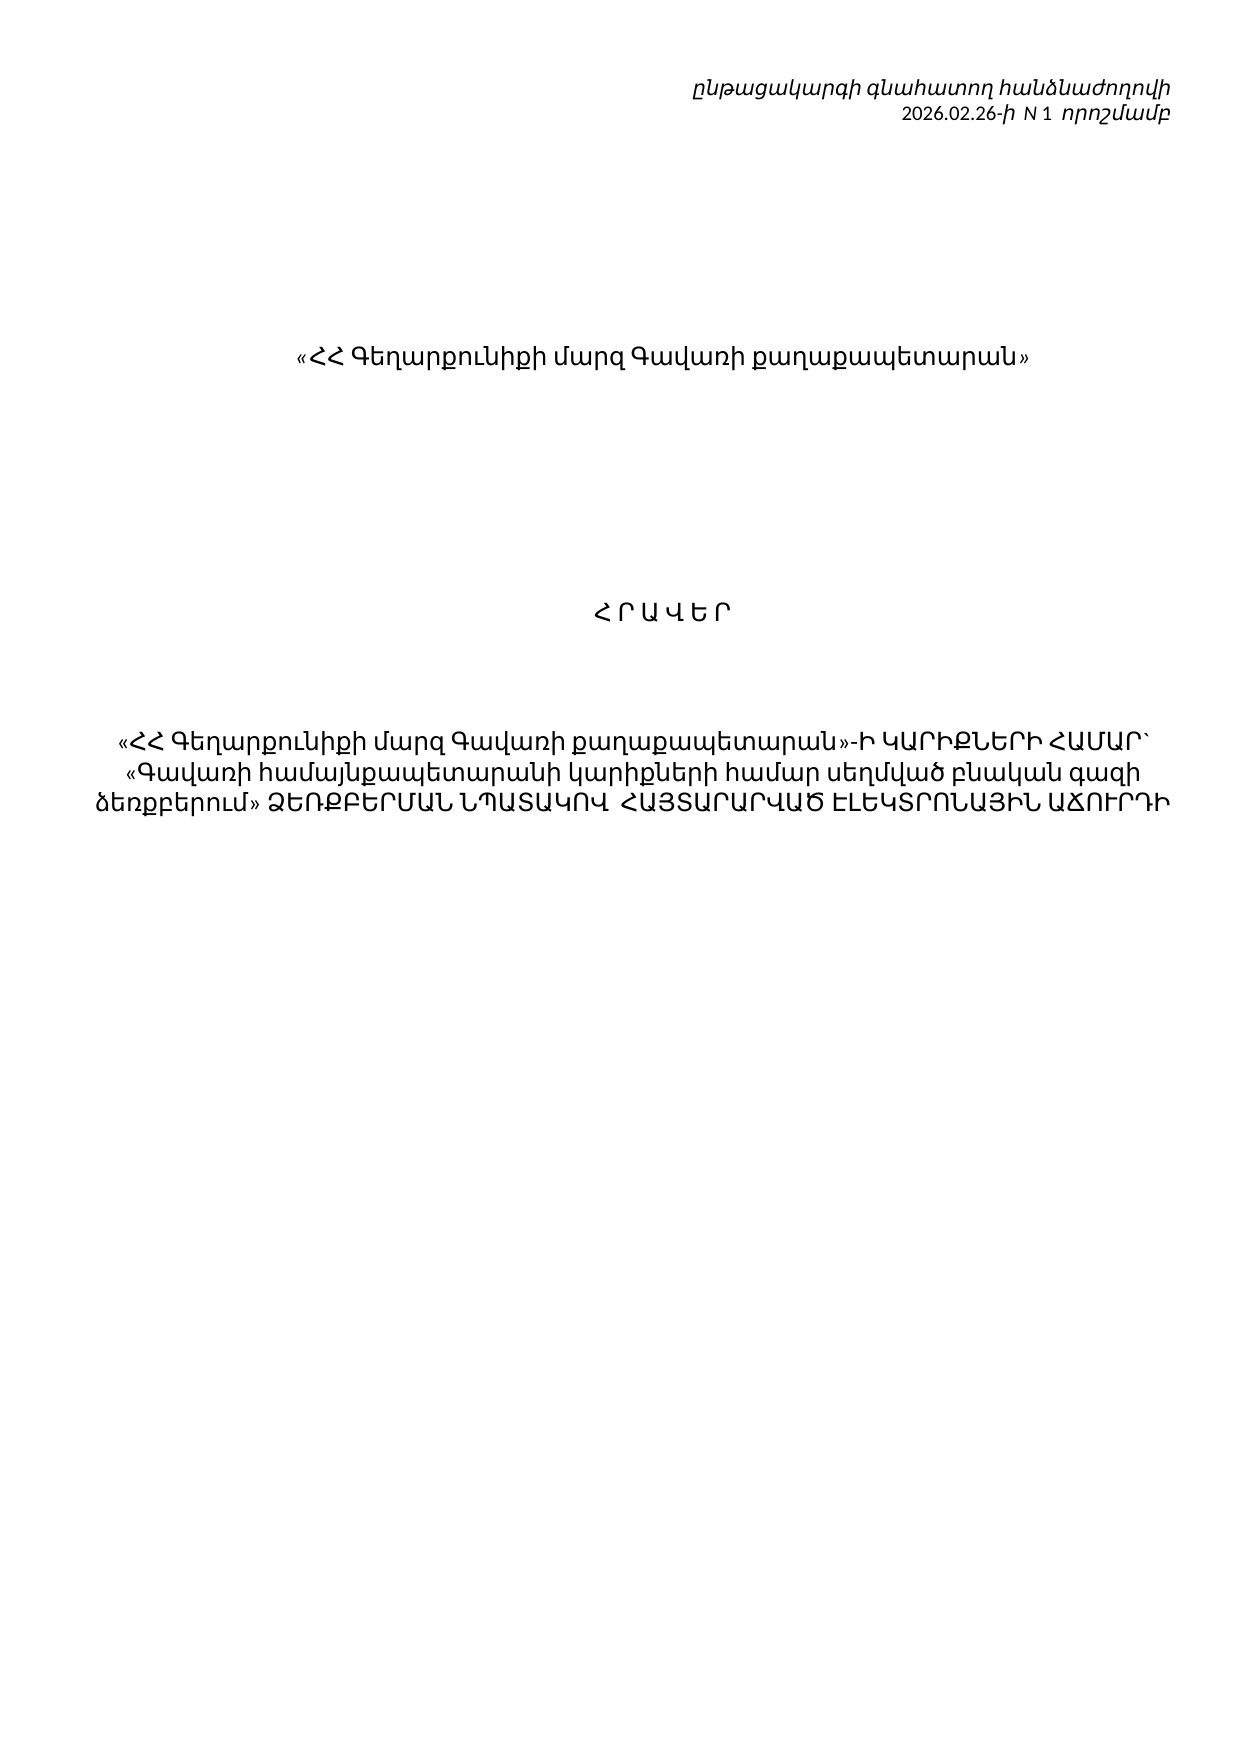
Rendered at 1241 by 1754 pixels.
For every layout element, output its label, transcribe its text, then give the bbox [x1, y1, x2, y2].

text 2026.02.26 -ի N 1 որոշմամբ [94, 100, 1171, 126]
text «ՀՀ Գեղարքունիքի մարզ Գավառի քաղաքապետարան»-Ի ԿԱՐԻՔՆԵՐԻ ՀԱՄԱՐ` «Գավառի համայնքապետարանի կարիքների համար սեղմված բնական գազի ձեռքբերում» ՁԵՌՔԲԵՐՄԱՆ ՆՊԱՏԱԿՈՎ ՀԱՅՏԱՐԱՐՎԱԾ ԷԼԵԿՏՐՈՆԱՅԻՆ ԱՃՈՒՐԴԻ [94, 726, 1172, 818]
text Հ Ր Ա Վ Ե Ր [94, 597, 1172, 628]
text ընթացակարգի գնահատող հանձնաժողովի [94, 75, 1171, 100]
text « ՀՀ Գեղարքունիքի մարզ Գավառի քաղաքապետարան» [94, 341, 1172, 371]
